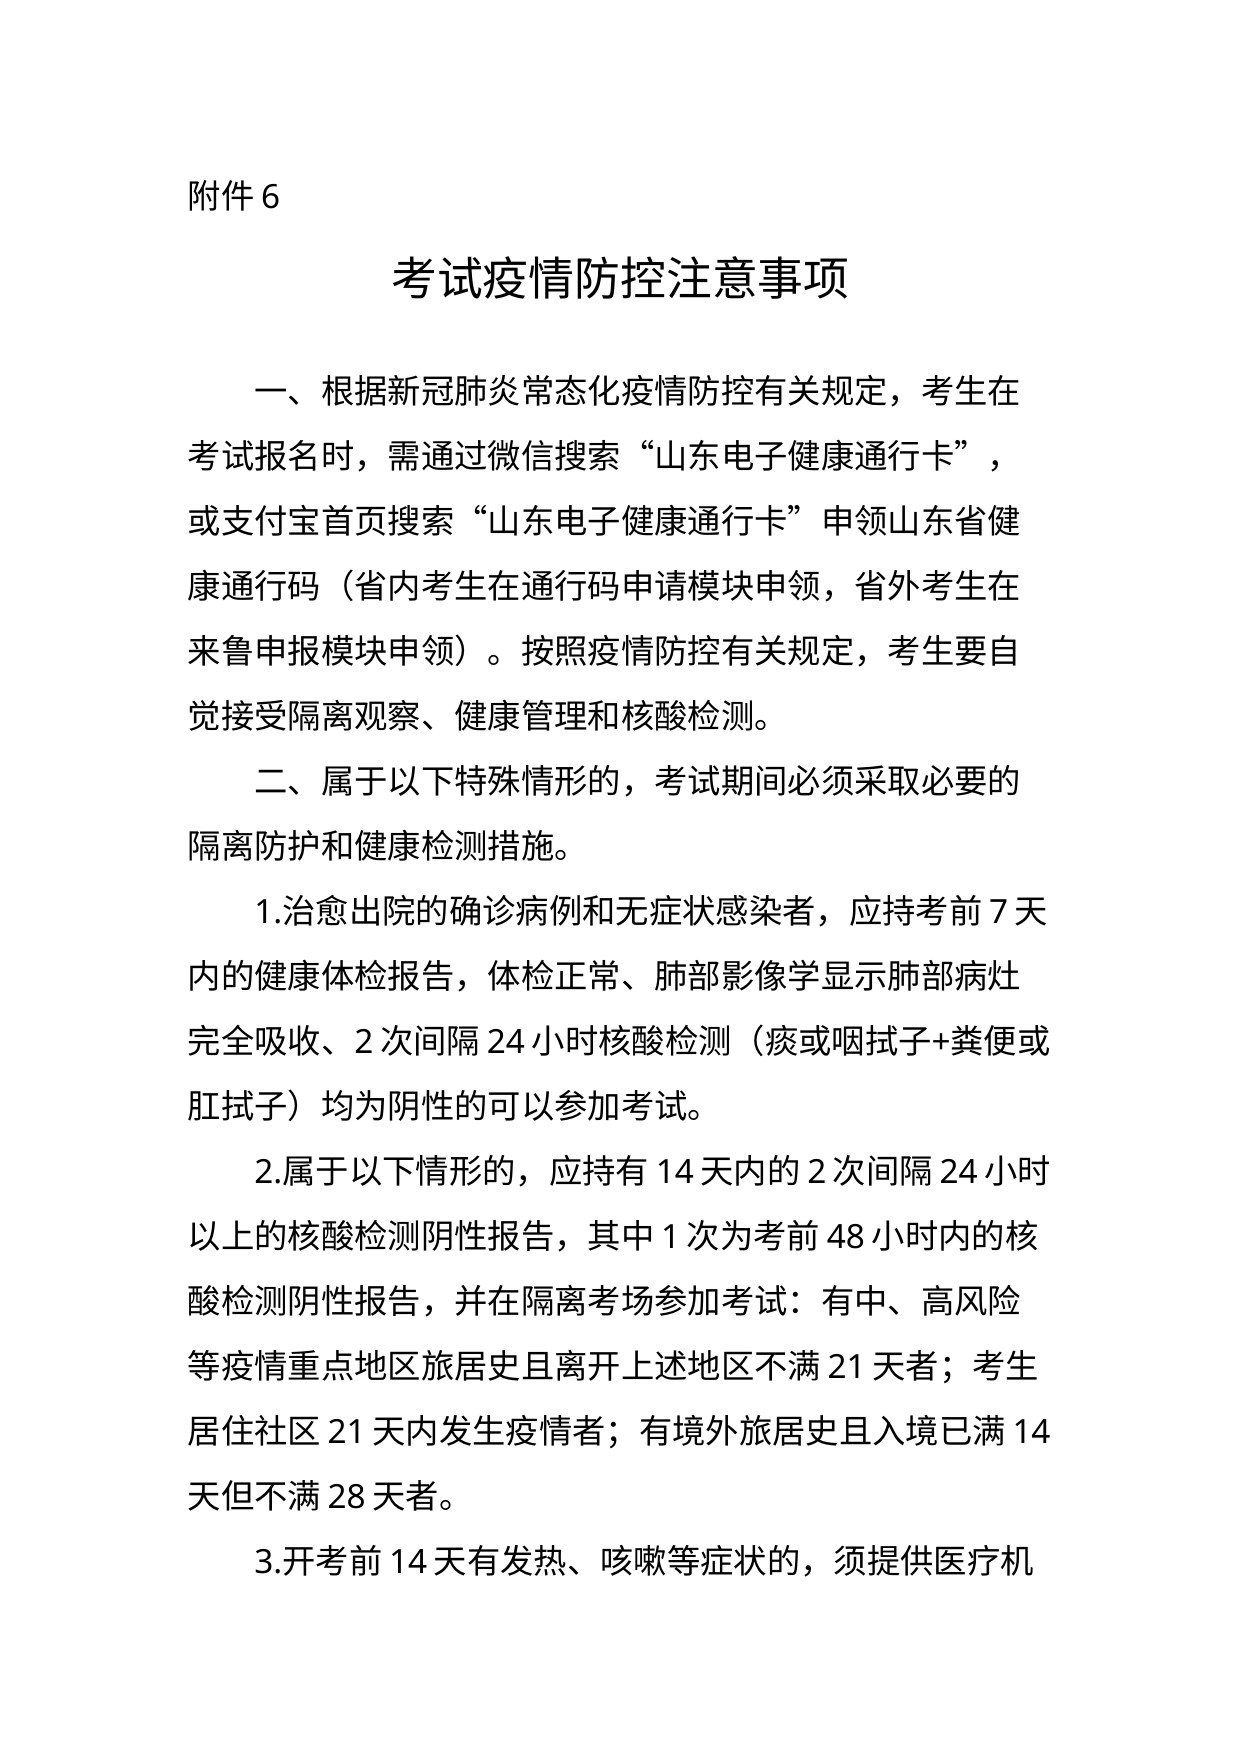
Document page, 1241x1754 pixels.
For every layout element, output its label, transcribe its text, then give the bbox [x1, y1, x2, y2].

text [187, 1527, 1053, 1592]
text 考试疫情防控注意事项 [187, 227, 1053, 357]
text 一、根据新冠肺炎常态化疫情防控有关规定，考生在考试报名时，需通过微信搜索“山东电子健康通行卡”，或支付宝首页搜索“山东电子健康通行卡”申领山东省健康通行码（省内考生在通行码申请模块申领，省外考生在来鲁申报模块申领）。按照疫情防控有关规定，考生要自觉接受隔离观察、健康管理和核酸检测。 [187, 357, 1053, 747]
text 二、属于以下特殊情形的，考试期间必须采取必要的隔离防护和健康检测措施。 [187, 747, 1053, 877]
text 2.属于以下情形的，应持有14天内的2次间隔24小时以上的核酸检测阴性报告，其中1次为考前48小时内的核酸检测阴性报告，并在隔离考场参加考试：有中、高风险等疫情重点地区旅居史且离开上述地区不满21天者；考生居住社区21天内发生疫情者；有境外旅居史且入境已满14天但不满28天者。 [187, 1137, 1053, 1527]
text 附件6 [187, 162, 1053, 227]
text 1.治愈出院的确诊病例和无症状感染者，应持考前7天内的健康体检报告，体检正常、肺部影像学显示肺部病灶完全吸收、2次间隔24小时核酸检测（痰或咽拭子+粪便或肛拭子）均为阴性的可以参加考试。 [187, 877, 1053, 1137]
